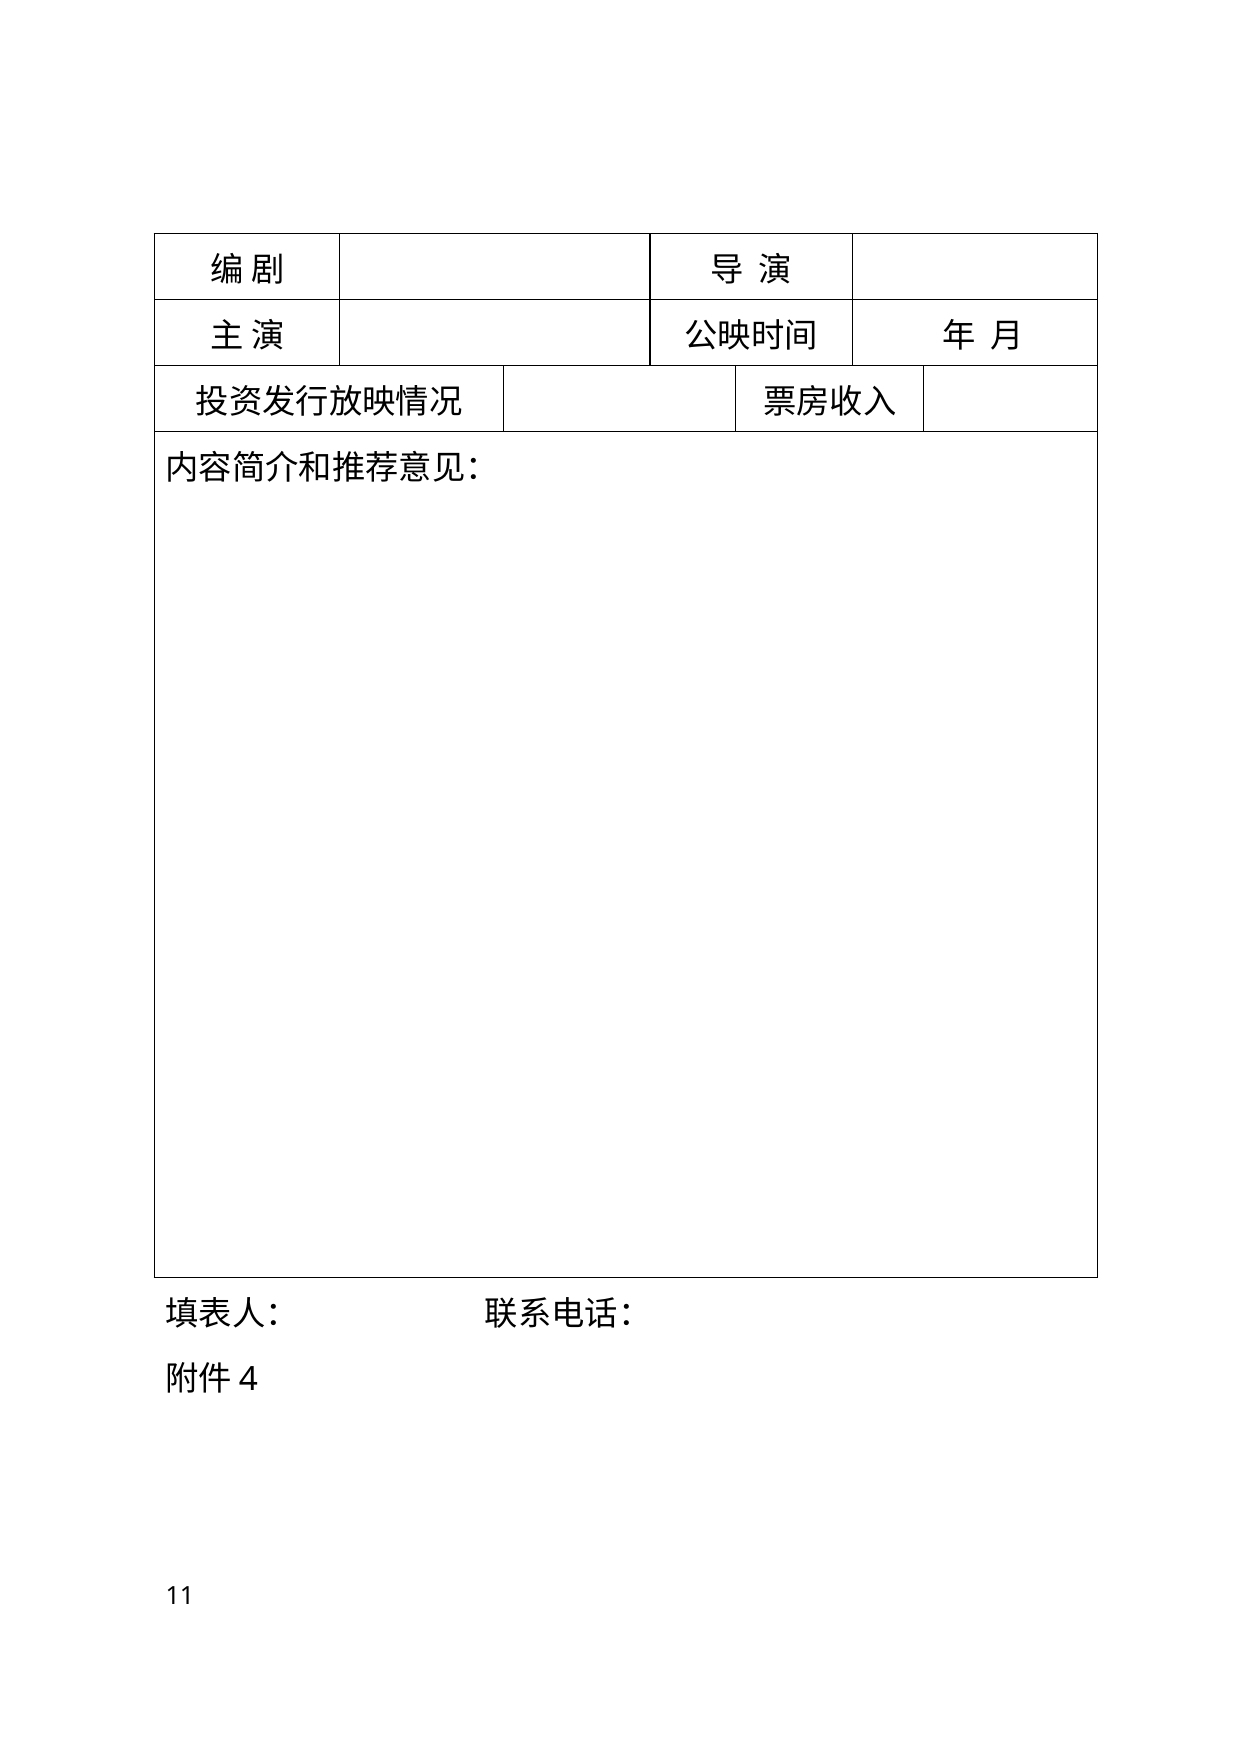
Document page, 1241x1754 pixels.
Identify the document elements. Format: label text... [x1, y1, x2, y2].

table_cell [924, 366, 1097, 431]
table_cell 编 剧 [155, 234, 339, 299]
text 填表人： 联系电话： [165, 1278, 1087, 1343]
table_cell [853, 234, 1097, 299]
table_cell [340, 300, 649, 365]
table_cell [504, 366, 735, 431]
table_cell 主 演 [155, 300, 339, 365]
table_cell 票房收入 [736, 366, 923, 431]
table_cell 公映时间 [651, 300, 852, 365]
table_cell [340, 234, 649, 299]
text 附件4 [165, 1343, 1087, 1408]
table_cell 年 月 [853, 300, 1097, 365]
table_cell 投资发行放映情况 [155, 366, 503, 431]
table_cell 导 演 [651, 234, 852, 299]
table_cell 内容简介和推荐意见： [155, 432, 1097, 1277]
